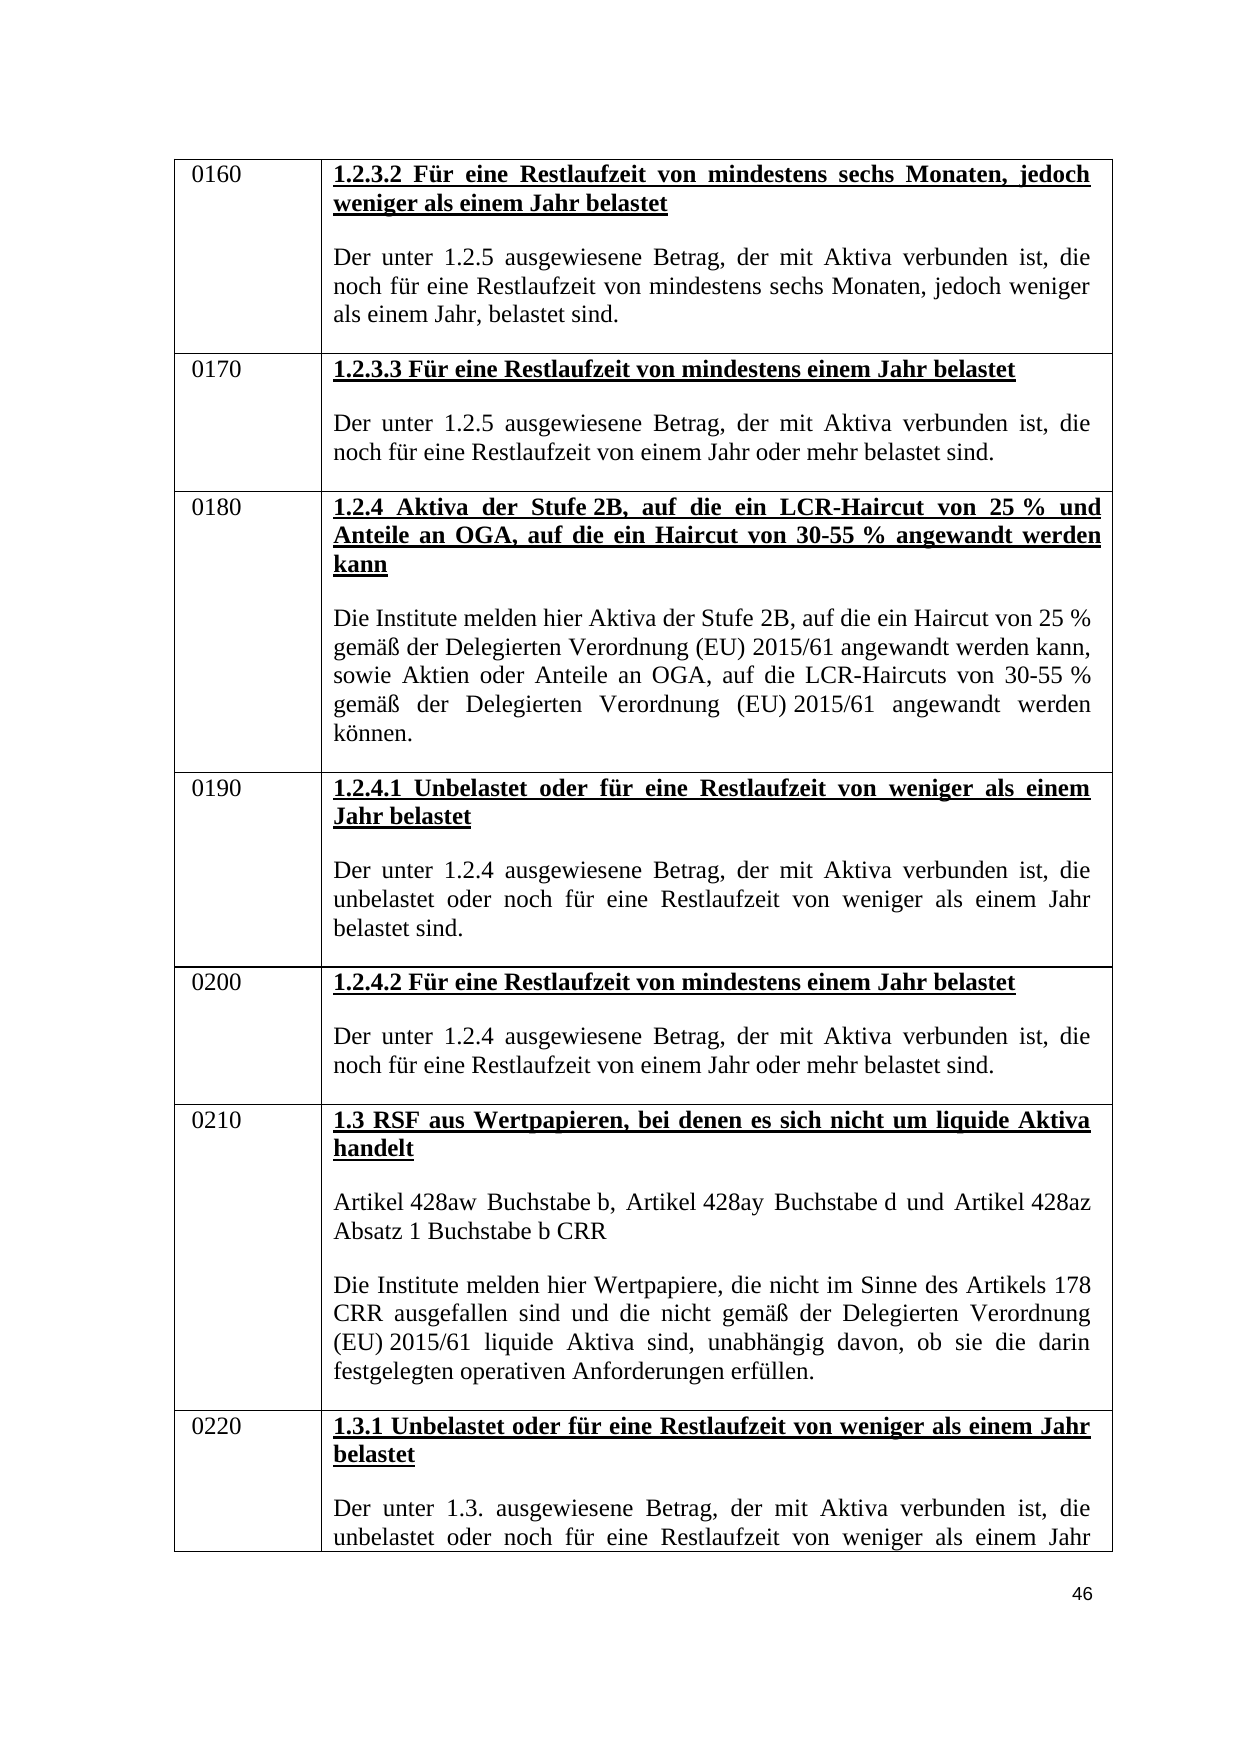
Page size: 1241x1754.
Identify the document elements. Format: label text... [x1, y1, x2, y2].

table_cell 1.2.3.3 Für eine Restlaufzeit von mindestens einem Jahr belastet Der unter 1.2.5 ausgewiesene Betrag, der mit Aktiva verbunden ist, die noch für eine Restlaufzeit von einem Jahr oder mehr belastet sind. [322, 354, 1112, 491]
table_cell 1.3 RSF aus Wertpapieren, bei denen es sich nicht um liquide Aktiva handelt Artikel 428aw Buchstabe b, Artikel 428ay Buchstabe d und Artikel 428az Absatz 1 Buchstabe b CRR Die Institute melden hier Wertpapiere, die nicht im Sinne des Artikels 178 CRR ausgefallen sind und die nicht gemäß der Delegierten Verordnung (EU) 2015/61 liquide Aktiva sind, unabhängig davon, ob sie die darin festgelegten operativen Anforderungen erfüllen. [322, 1105, 1112, 1410]
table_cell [322, 1411, 1112, 1551]
table_cell 0190 [175, 773, 321, 966]
table_cell 0180 [175, 492, 321, 772]
table_cell 1.2.4 Aktiva der Stufe 2B, auf die ein LCR-Haircut von 25 % und Anteile an OGA, auf die ein Haircut von 30-55 % angewandt werden kann Die Institute melden hier Aktiva der Stufe 2B, auf die ein Haircut von 25 % gemäß der Delegierten Verordnung (EU) 2015/61 angewandt werden kann, sowie Aktien oder Anteile an OGA, auf die LCR-Haircuts von 30-55 % gemäß der Delegierten Verordnung (EU) 2015/61 angewandt werden können. [322, 492, 1112, 772]
table_cell 1.2.4.1 Unbelastet oder für eine Restlaufzeit von weniger als einem Jahr belastet Der unter 1.2.4 ausgewiesene Betrag, der mit Aktiva verbunden ist, die unbelastet oder noch für eine Restlaufzeit von weniger als einem Jahr belastet sind. [322, 773, 1112, 966]
table_header 0160 [175, 160, 321, 353]
table_cell 0200 [175, 968, 321, 1104]
table_cell 1.2.4.2 Für eine Restlaufzeit von mindestens einem Jahr belastet Der unter 1.2.4 ausgewiesene Betrag, der mit Aktiva verbunden ist, die noch für eine Restlaufzeit von einem Jahr oder mehr belastet sind. [322, 968, 1112, 1104]
table_cell 0220 [175, 1411, 321, 1551]
table_cell 0210 [175, 1105, 321, 1410]
table_header 1.2.3.2 Für eine Restlaufzeit von mindestens sechs Monaten, jedoch weniger als einem Jahr belastet Der unter 1.2.5 ausgewiesene Betrag, der mit Aktiva verbunden ist, die noch für eine Restlaufzeit von mindestens sechs Monaten, jedoch weniger als einem Jahr, belastet sind. [322, 160, 1112, 353]
table_cell 0170 [175, 354, 321, 491]
